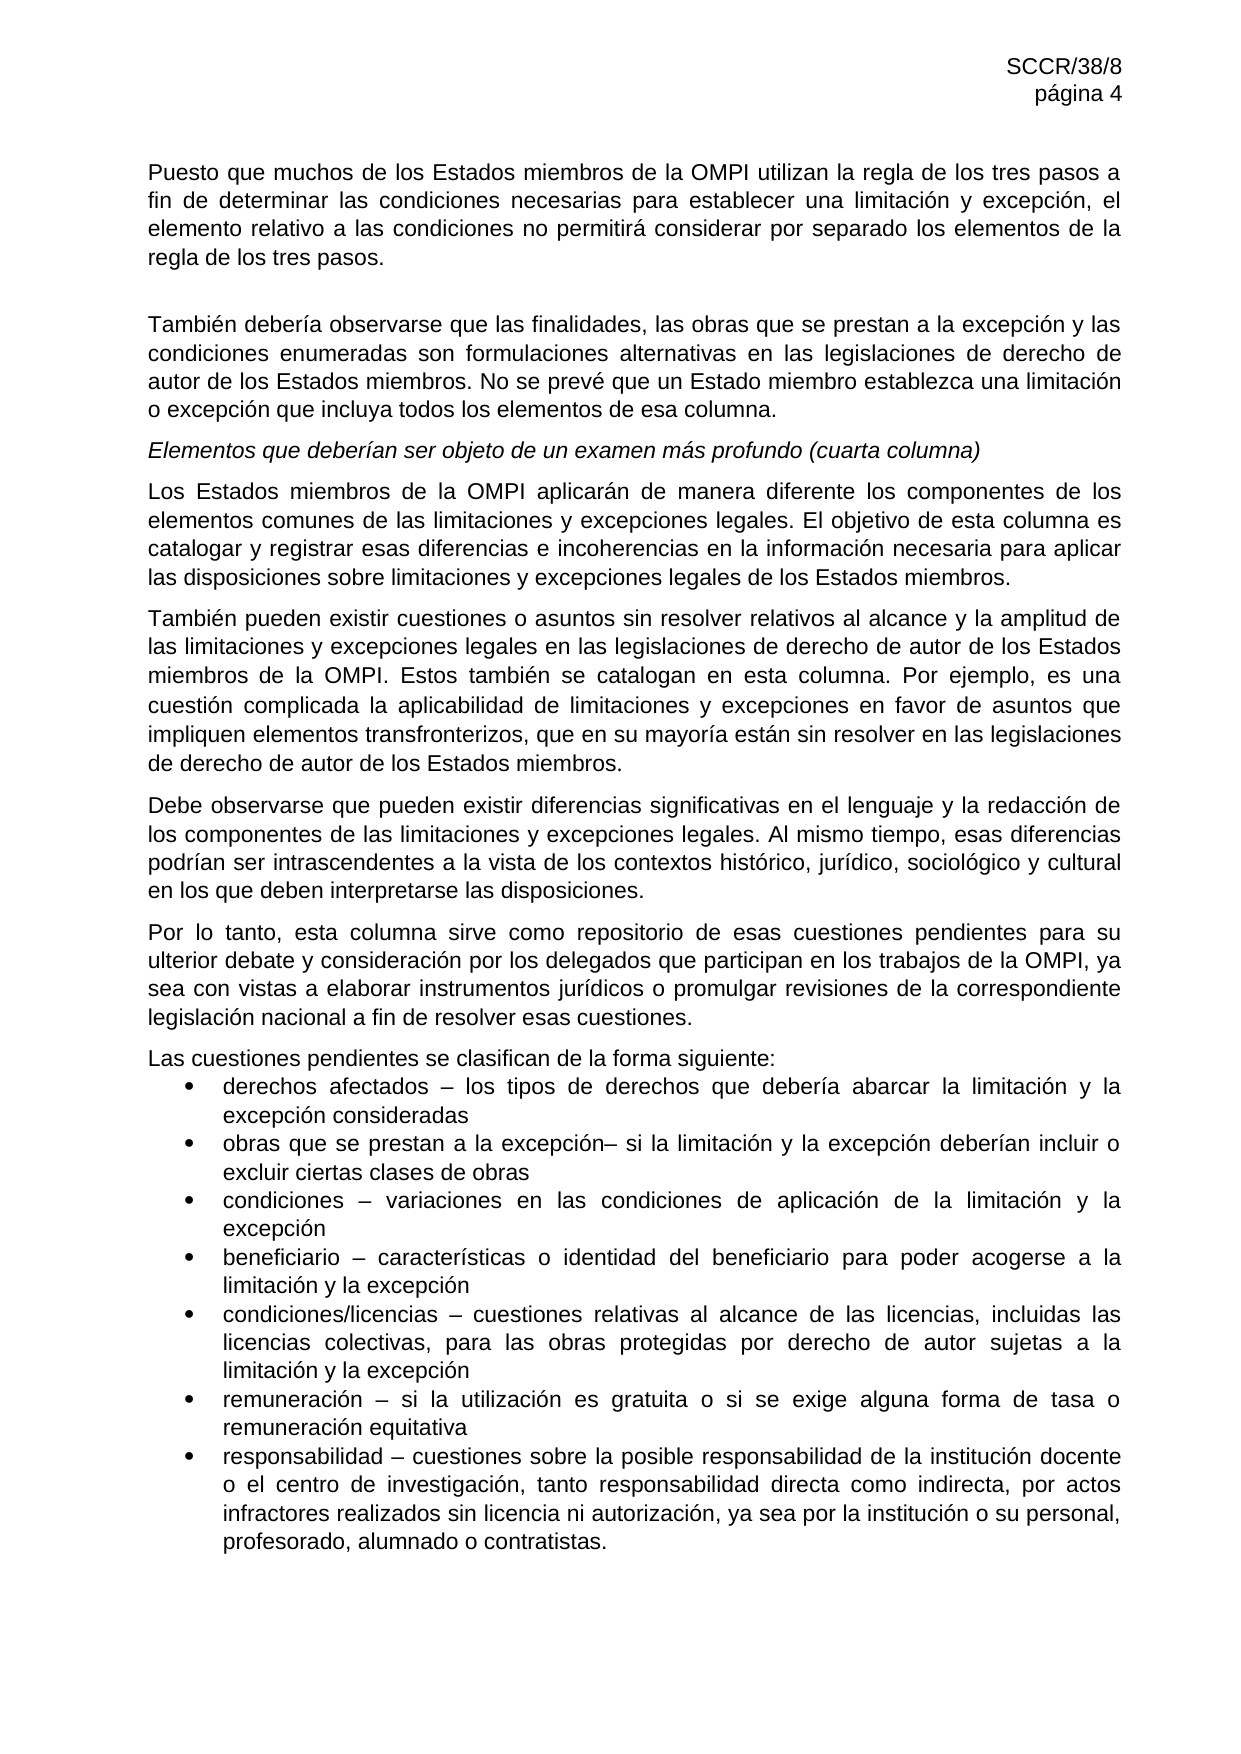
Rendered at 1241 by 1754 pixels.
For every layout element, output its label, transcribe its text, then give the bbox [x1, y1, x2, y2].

list remuneración – si la utilización es gratuita o si se exige alguna forma de tasa o remuneración equitativa [185, 1386, 1122, 1441]
text También debería observarse que las finalidades, las obras que se prestan a la excepción y las condiciones enumeradas son formulaciones alternativas en las legislaciones de derecho de autor de los Estados miembros. No se prevé que un Estado miembro establezca una limitación o excepción que incluya todos los elementos de esa columna. [148, 311, 1122, 423]
text Debe observarse que pueden existir diferencias significativas en el lenguaje y la redacción de los componentes de las limitaciones y excepciones legales. Al mismo tiempo, esas diferencias podrían ser intrascendentes a la vista de los contextos histórico, jurídico, sociológico y cultural en los que deben interpretarse las disposiciones. [148, 792, 1122, 904]
list condiciones/licencias – cuestiones relativas al alcance de las licencias, incluidas las licencias colectivas, para las obras protegidas por derecho de autor sujetas a la limitación y la excepción [185, 1301, 1122, 1384]
text Puesto que muchos de los Estados miembros de la OMPI utilizan la regla de los tres pasos a fin de determinar las condiciones necesarias para establecer una limitación y excepción, el elemento relativo a las condiciones no permitirá considerar por separado los elementos de la regla de los tres pasos. [148, 158, 1122, 270]
list Elementos que deberían ser objeto de un examen más profundo (cuarta columna) [148, 437, 1122, 464]
list derechos afectados – los tipos de derechos que debería abarcar la limitación y la excepción consideradas [185, 1073, 1122, 1128]
text Las cuestiones pendientes se clasifican de la forma siguiente: [148, 1045, 1122, 1071]
text También pueden existir cuestiones o asuntos sin resolver relativos al alcance y la amplitud de las limitaciones y excepciones legales en las legislaciones de derecho de autor de los Estados miembros de la OMPI. Estos también se catalogan en esta columna. Por ejemplo, es una cuestión complicada la aplicabilidad de limitaciones y excepciones en favor de asuntos que impliquen elementos transfronterizos, que en su mayoría están sin resolver en las legislaciones de derecho de autor de los Estados miembros. [148, 604, 1122, 777]
text Por lo tanto, esta columna sirve como repositorio de esas cuestiones pendientes para su ulterior debate y consideración por los delegados que participan en los trabajos de la OMPI, ya sea con vistas a elaborar instrumentos jurídicos o promulgar revisiones de la correspondiente legislación nacional a fin de resolver esas cuestiones. [148, 918, 1122, 1030]
list obras que se prestan a la excepción– si la limitación y la excepción deberían incluir o excluir ciertas clases de obras [185, 1130, 1122, 1185]
list beneficiario – características o identidad del beneficiario para poder acogerse a la limitación y la excepción [185, 1244, 1122, 1298]
list responsabilidad – cuestiones sobre la posible responsabilidad de la institución docente o el centro de investigación, tanto responsabilidad directa como indirecta, por actos infractores realizados sin licencia ni autorización, ya sea por la institución o su personal, profesorado, alumnado o contratistas. [185, 1443, 1122, 1554]
text Los Estados miembros de la OMPI aplicarán de manera diferente los componentes de los elementos comunes de las limitaciones y excepciones legales. El objetivo de esta columna es catalogar y registrar esas diferencias e incoherencias en la información necesaria para aplicar las disposiciones sobre limitaciones y excepciones legales de los Estados miembros. [148, 478, 1122, 590]
list condiciones – variaciones en las condiciones de aplicación de la limitación y la excepción [185, 1187, 1122, 1242]
